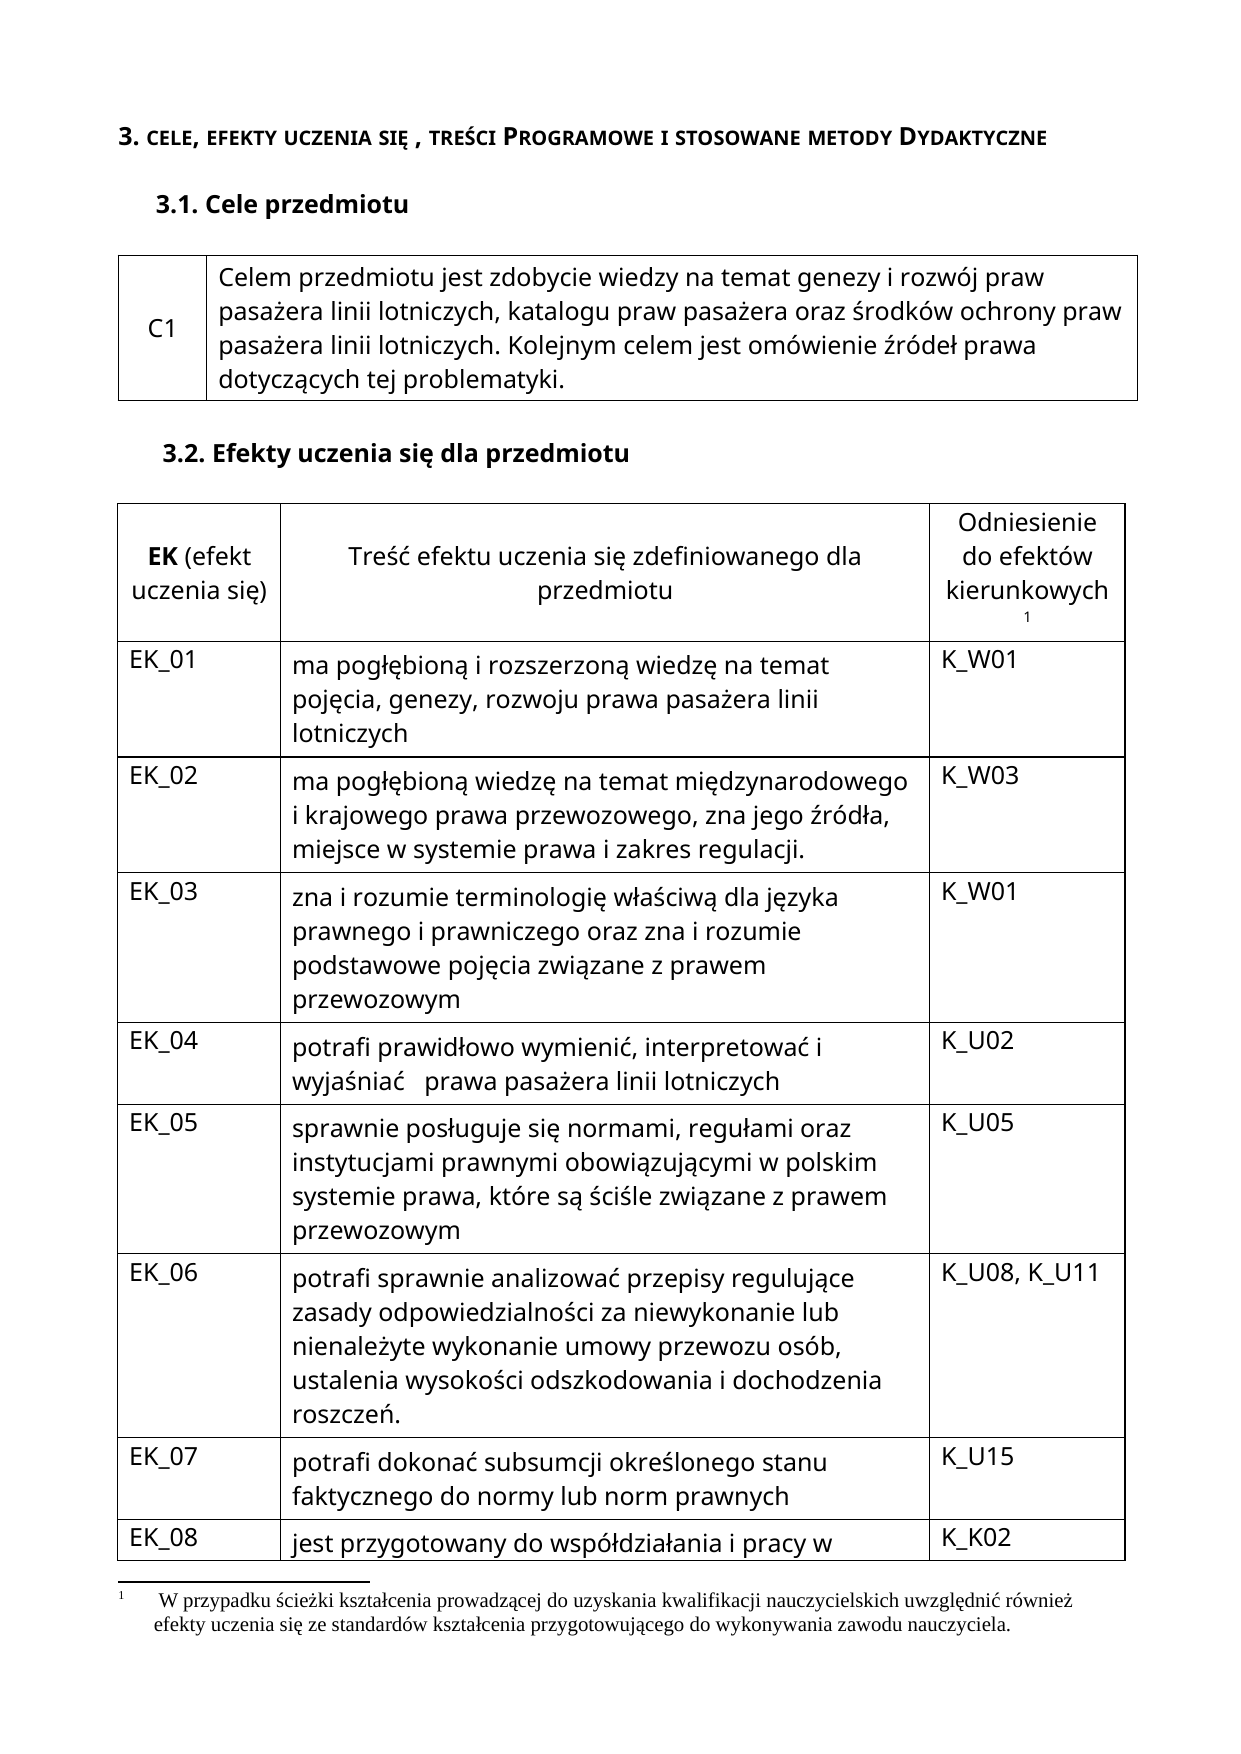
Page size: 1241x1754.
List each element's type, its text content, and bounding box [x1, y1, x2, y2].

table_cell ma pogłębioną i rozszerzoną wiedzę na temat pojęcia, genezy, rozwoju prawa pasażera linii lotniczych [281, 642, 929, 756]
table_header Celem przedmiotu jest zdobycie wiedzy na temat genezy i rozwój praw pasażera linii lotniczych, katalogu praw pasażera oraz środków ochrony praw pasażera linii lotniczych. Kolejnym celem jest omówienie źródeł prawa dotyczących tej problematyki. [207, 256, 1137, 400]
table_cell K_W01 [930, 873, 1124, 1022]
table_cell K_W01 [930, 642, 1124, 756]
table_cell potrafi dokonać subsumcji określonego stanu faktycznego do normy lub norm prawnych [281, 1438, 929, 1519]
table_cell EK_05 [118, 1105, 280, 1253]
table_cell EK_08 [118, 1520, 280, 1560]
table_cell zna i rozumie terminologię właściwą dla języka prawnego i prawniczego oraz zna i rozumie podstawowe pojęcia związane z prawem przewozowym [281, 873, 929, 1022]
text 3.1. Cele przedmiotu [156, 186, 1122, 220]
table_cell K_U08, K_U11 [930, 1254, 1124, 1437]
table_cell EK_04 [118, 1023, 280, 1103]
table_header Odniesienie do efektów kierunkowych [930, 504, 1124, 641]
table_cell EK_03 [118, 873, 280, 1022]
table_cell K_W03 [930, 758, 1124, 872]
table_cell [281, 1520, 929, 1560]
table_header EK (efekt uczenia się) [118, 504, 280, 641]
table_cell EK_01 [118, 642, 280, 756]
table_header C1 [119, 256, 206, 400]
table_cell EK_02 [118, 758, 280, 872]
table_cell potrafi prawidłowo wymienić, interpretować i wyjaśniać prawa pasażera linii lotniczych [281, 1023, 929, 1103]
table_cell K_K02 [930, 1520, 1124, 1560]
table_cell K_U15 [930, 1438, 1124, 1519]
table_cell potrafi sprawnie analizować przepisy regulujące zasady odpowiedzialności za niewykonanie lub nienależyte wykonanie umowy przewozu osób, ustalenia wysokości odszkodowania i dochodzenia roszczeń. [281, 1254, 929, 1437]
table_cell EK_06 [118, 1254, 280, 1437]
table_cell sprawnie posługuje się normami, regułami oraz instytucjami prawnymi obowiązującymi w polskim systemie prawa, które są ściśle związane z prawem przewozowym [281, 1105, 929, 1253]
text 3.2. Efekty uczenia się dla przedmiotu [162, 435, 1122, 469]
text 3. cele, efekty uczenia się , treści Programowe i stosowane metody Dydaktyczne [118, 118, 1122, 152]
table_cell K_U02 [930, 1023, 1124, 1103]
table_cell EK_07 [118, 1438, 280, 1519]
table_cell ma pogłębioną wiedzę na temat międzynarodowego i krajowego prawa przewozowego, zna jego źródła, miejsce w systemie prawa i zakres regulacji. [281, 758, 929, 872]
table_header Treść efektu uczenia się zdefiniowanego dla przedmiotu [281, 504, 929, 641]
table_cell K_U05 [930, 1105, 1124, 1253]
